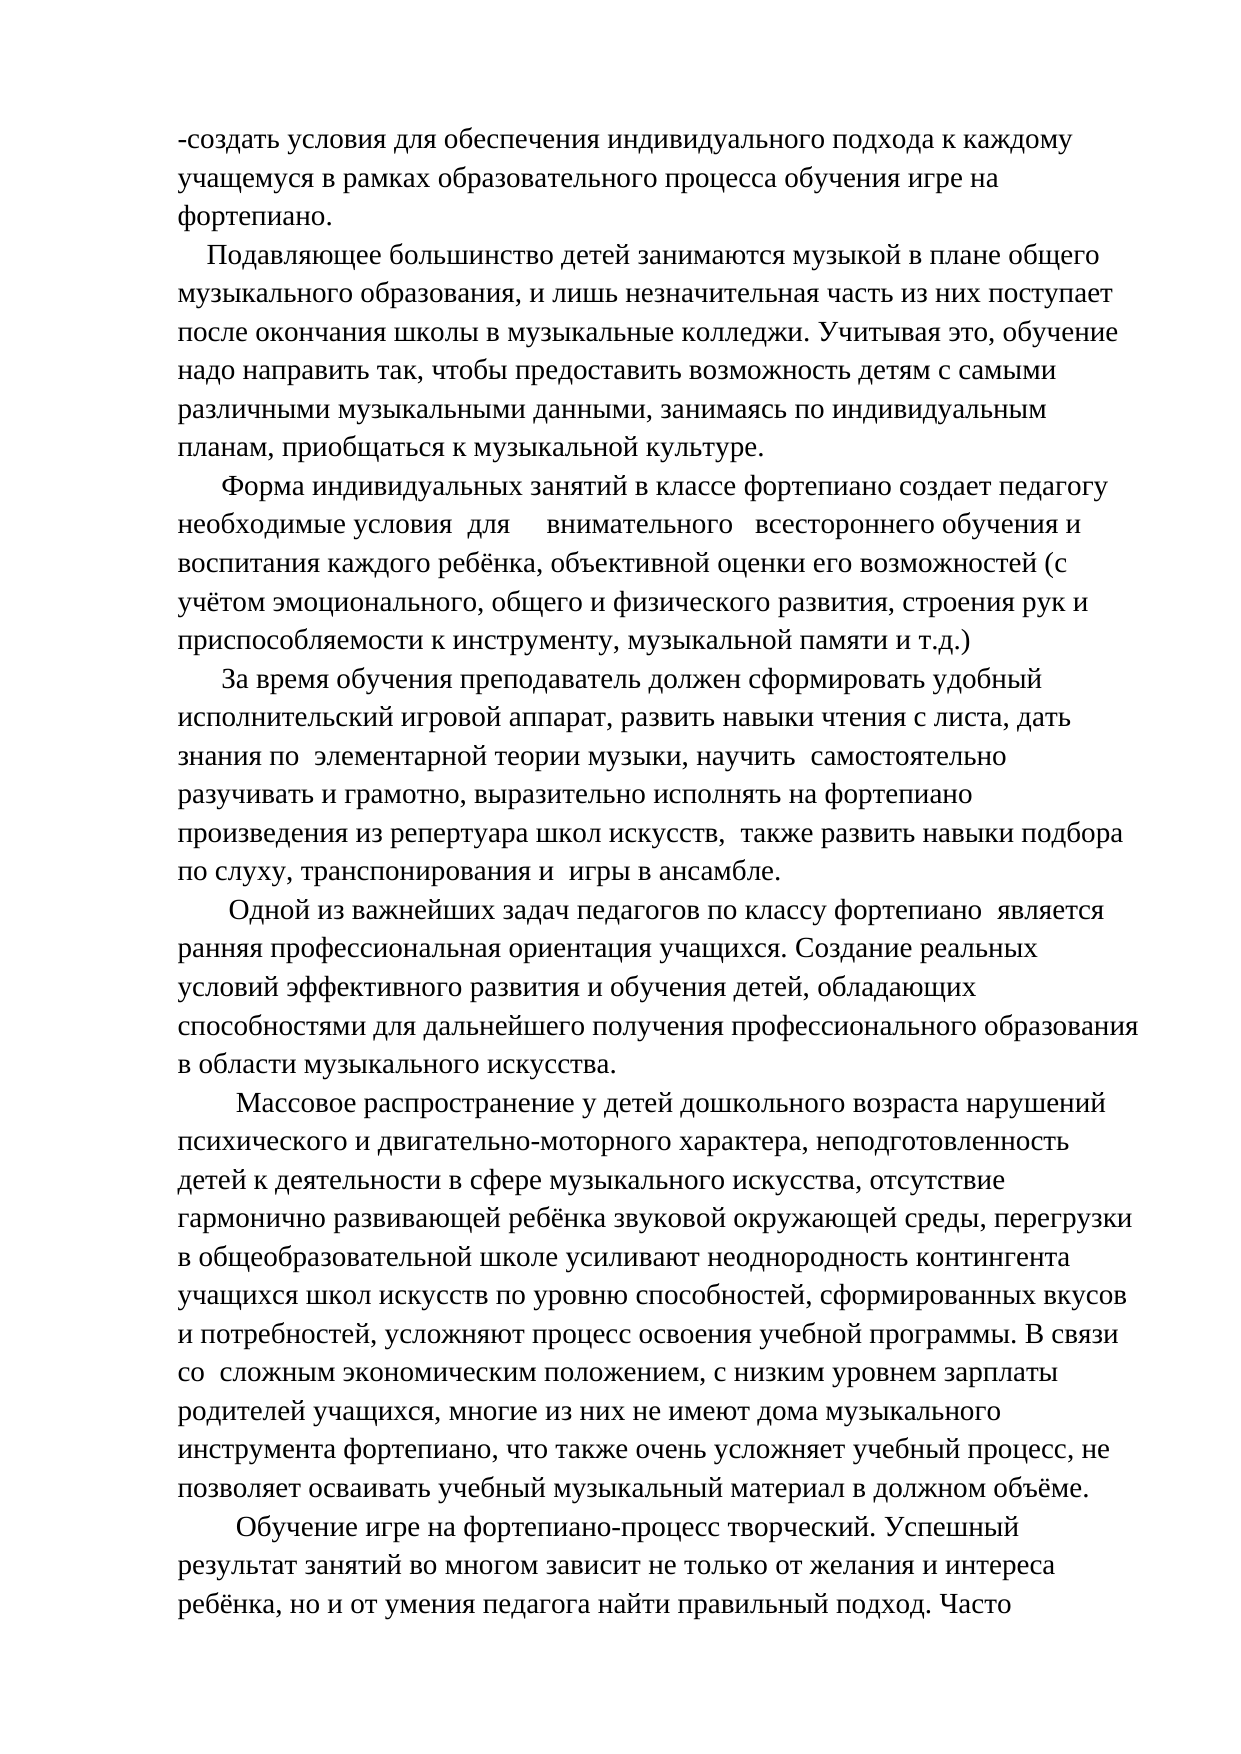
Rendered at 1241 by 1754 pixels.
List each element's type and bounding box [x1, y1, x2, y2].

table_header [174, 118, 1148, 1622]
